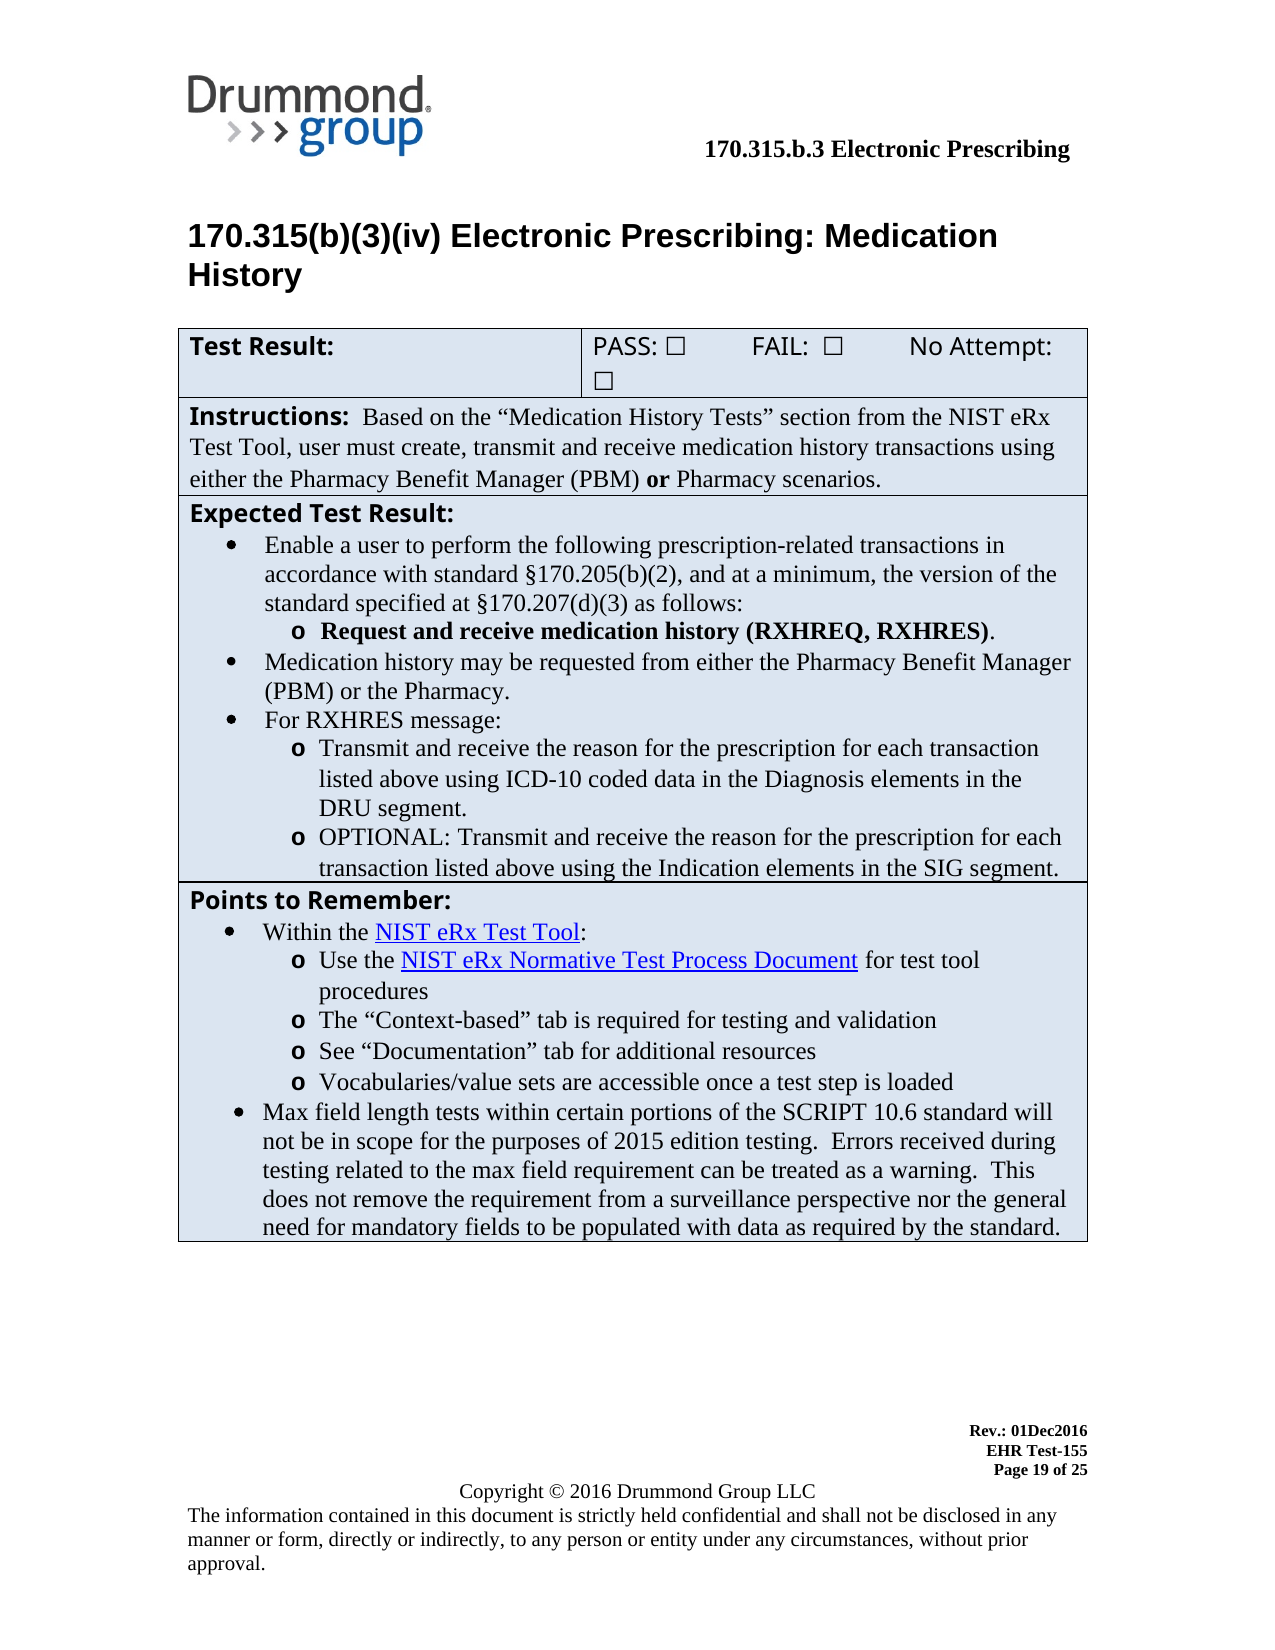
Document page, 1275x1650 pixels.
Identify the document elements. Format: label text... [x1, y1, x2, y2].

picture [187, 75, 433, 157]
table_header PASS: FAIL: No Attempt: [582, 329, 1087, 397]
subtitle 170.315(b)(3)(iv) Electronic Prescribing: Medication History [187, 216, 1087, 293]
table_cell Expected Test Result: Enable a user to perform the following prescription-related transactions in accordance with standard §170.205(b)(2), and at a minimum, the version of the standard specified at §170.207(d)(3) as follows: Request and receive medication history (RXHREQ, RXHRES). Medication history may be requested from either the Pharmacy Benefit Manager (PBM) or the Pharmacy. For RXHRES message: Transmit and receive the reason for the prescription for each transaction listed above using ICD-10 coded data in the Diagnosis elements in the DRU segment. OPTIONAL: Transmit and receive the reason for the prescription for each transaction listed above using the Indication elements in the SIG segment. [179, 496, 1087, 881]
table_cell Points to Remember: Within the NIST eRx Test Tool: Use the NIST eRx Normative Test Process Document for test tool procedures The “Context-based” tab is required for testing and validation See “Documentation” tab for additional resources Vocabularies/value sets are accessible once a test step is loaded Max field length tests within certain portions of the SCRIPT 10.6 standard will not be in scope for the purposes of 2015 edition testing. Errors received during testing related to the max field requirement can be treated as a warning. This does not remove the requirement from a surveillance perspective nor the general need for mandatory fields to be populated with data as required by the standard. [179, 883, 1087, 1241]
table_header Test Result: [179, 329, 581, 397]
table_cell Instructions: Based on the “Medication History Tests” section from the NIST eRx Test Tool, user must create, transmit and receive medication history transactions using either the Pharmacy Benefit Manager (PBM) or Pharmacy scenarios. [179, 398, 1087, 495]
